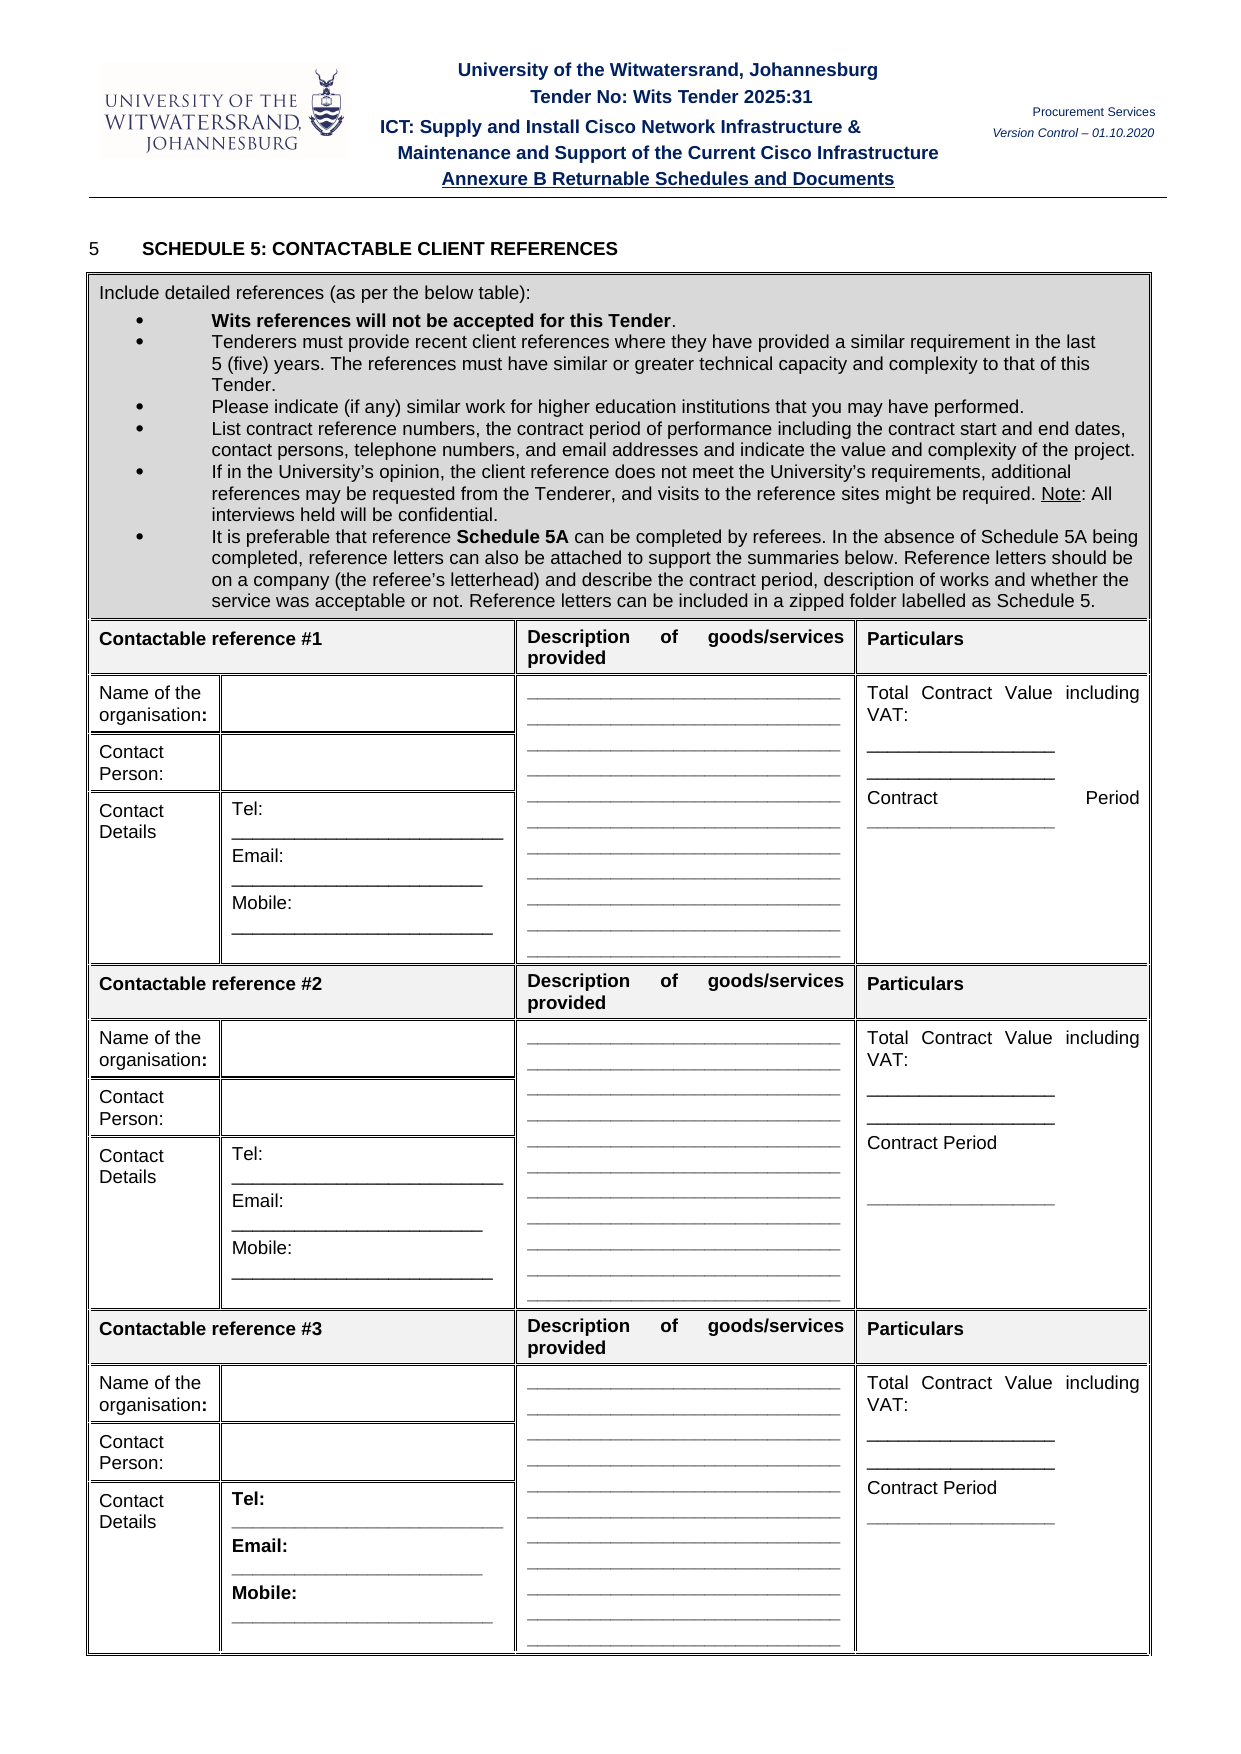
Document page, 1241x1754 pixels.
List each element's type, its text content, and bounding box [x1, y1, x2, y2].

table_cell Contact Person: [89, 731, 219, 790]
table_cell Contact Details [88, 790, 220, 963]
table_cell Contactable reference #3 [88, 1308, 516, 1362]
table_cell [222, 1424, 514, 1480]
table_cell Contact Person: [89, 1076, 219, 1135]
picture [100, 63, 349, 159]
table_cell Particulars [856, 963, 1151, 1018]
table_cell Description of goods/services provided [517, 1311, 854, 1362]
table_cell Total Contract Value including VAT: __________________ __________________ Contract Period __________________ [857, 673, 1149, 963]
text SCHEDULE 5: CONTACTABLE CLIENT REFERENCES [89, 238, 1152, 260]
table_cell [222, 735, 514, 790]
table_cell Description of goods/services provided [517, 966, 854, 1018]
table_cell Name of the organisation: [89, 1018, 219, 1076]
table_cell Contactable reference #2 [88, 963, 516, 1018]
table_cell [222, 1080, 514, 1135]
table_cell Tel: __________________________ Email: ________________________ Mobile: _________________________ [222, 793, 514, 963]
table_cell Contact Person: [88, 1421, 220, 1480]
table_cell Total Contract Value including VAT: __________________ __________________ Contract Period __________________ [857, 1018, 1149, 1308]
table_cell [222, 1021, 514, 1076]
table_cell [222, 1366, 514, 1421]
table_cell Tel: __________________________ Email: ________________________ Mobile: _________________________ [220, 1480, 516, 1653]
table_header Include detailed references (as per the below table): Wits references will not be accepted for this Tender. Tenderers must provide recent client references where they have provided a similar requirement in the last 5 (five) years. The references must have similar or greater technical capacity and complexity to that of this Tender. Please indicate (if any) similar work for higher education institutions that you may have performed. List contract reference numbers, the contract period of performance including the contract start and end dates, contact persons, telephone numbers, and email addresses and indicate the value and complexity of the project. If in the University’s opinion, the client reference does not meet the University’s requirements, additional references may be requested from the Tenderer, and visits to the reference sites might be required. Note: All interviews held will be confidential. It is preferable that reference Schedule 5A can be completed by referees. In the absence of Schedule 5A being completed, reference letters can also be attached to support the summaries below. Reference letters should be on a company (the referee’s letterhead) and describe the contract period, description of works and whether the service was acceptable or not. Reference letters can be included in a zipped folder labelled as Schedule 5. [89, 275, 1149, 618]
table_cell Particulars [856, 618, 1151, 673]
table_cell Particulars [856, 1308, 1151, 1362]
table_cell Total Contract Value including VAT: __________________ __________________ Contract Period __________________ [856, 1363, 1149, 1653]
table_cell Name of the organisation: [89, 673, 219, 731]
table_cell [222, 676, 514, 731]
table_cell Tel: __________________________ Email: ________________________ Mobile: _________________________ [222, 1138, 514, 1308]
table_cell Description of goods/services provided [517, 621, 854, 673]
table_cell Contact Details [88, 1135, 220, 1308]
table_cell Name of the organisation: [89, 1363, 219, 1421]
table_cell Contactable reference #1 [88, 618, 516, 673]
table_cell Contact Details [88, 1480, 220, 1653]
